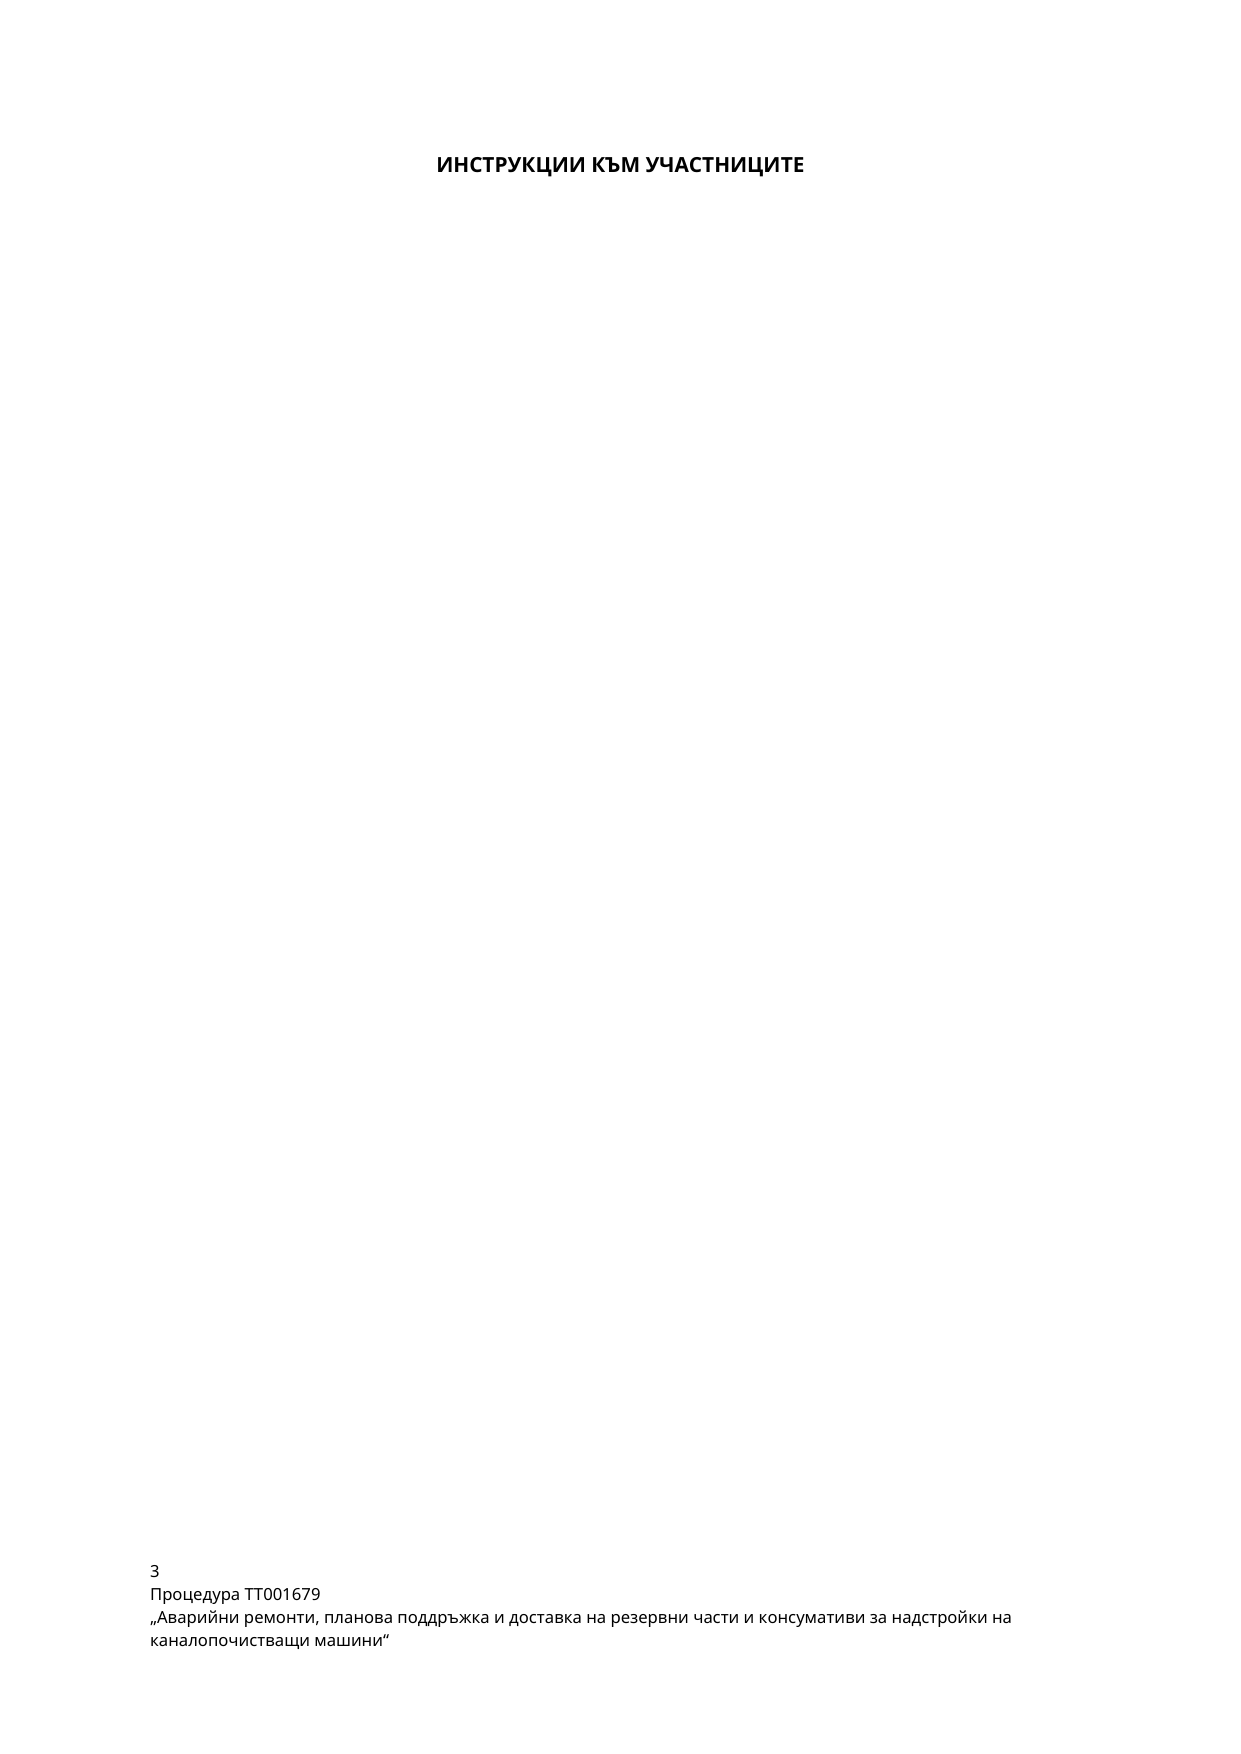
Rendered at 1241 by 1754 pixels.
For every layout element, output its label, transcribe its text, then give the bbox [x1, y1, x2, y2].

text ИНСТРУКЦИИ КЪМ УЧАСТНИЦИТЕ [150, 150, 1090, 178]
